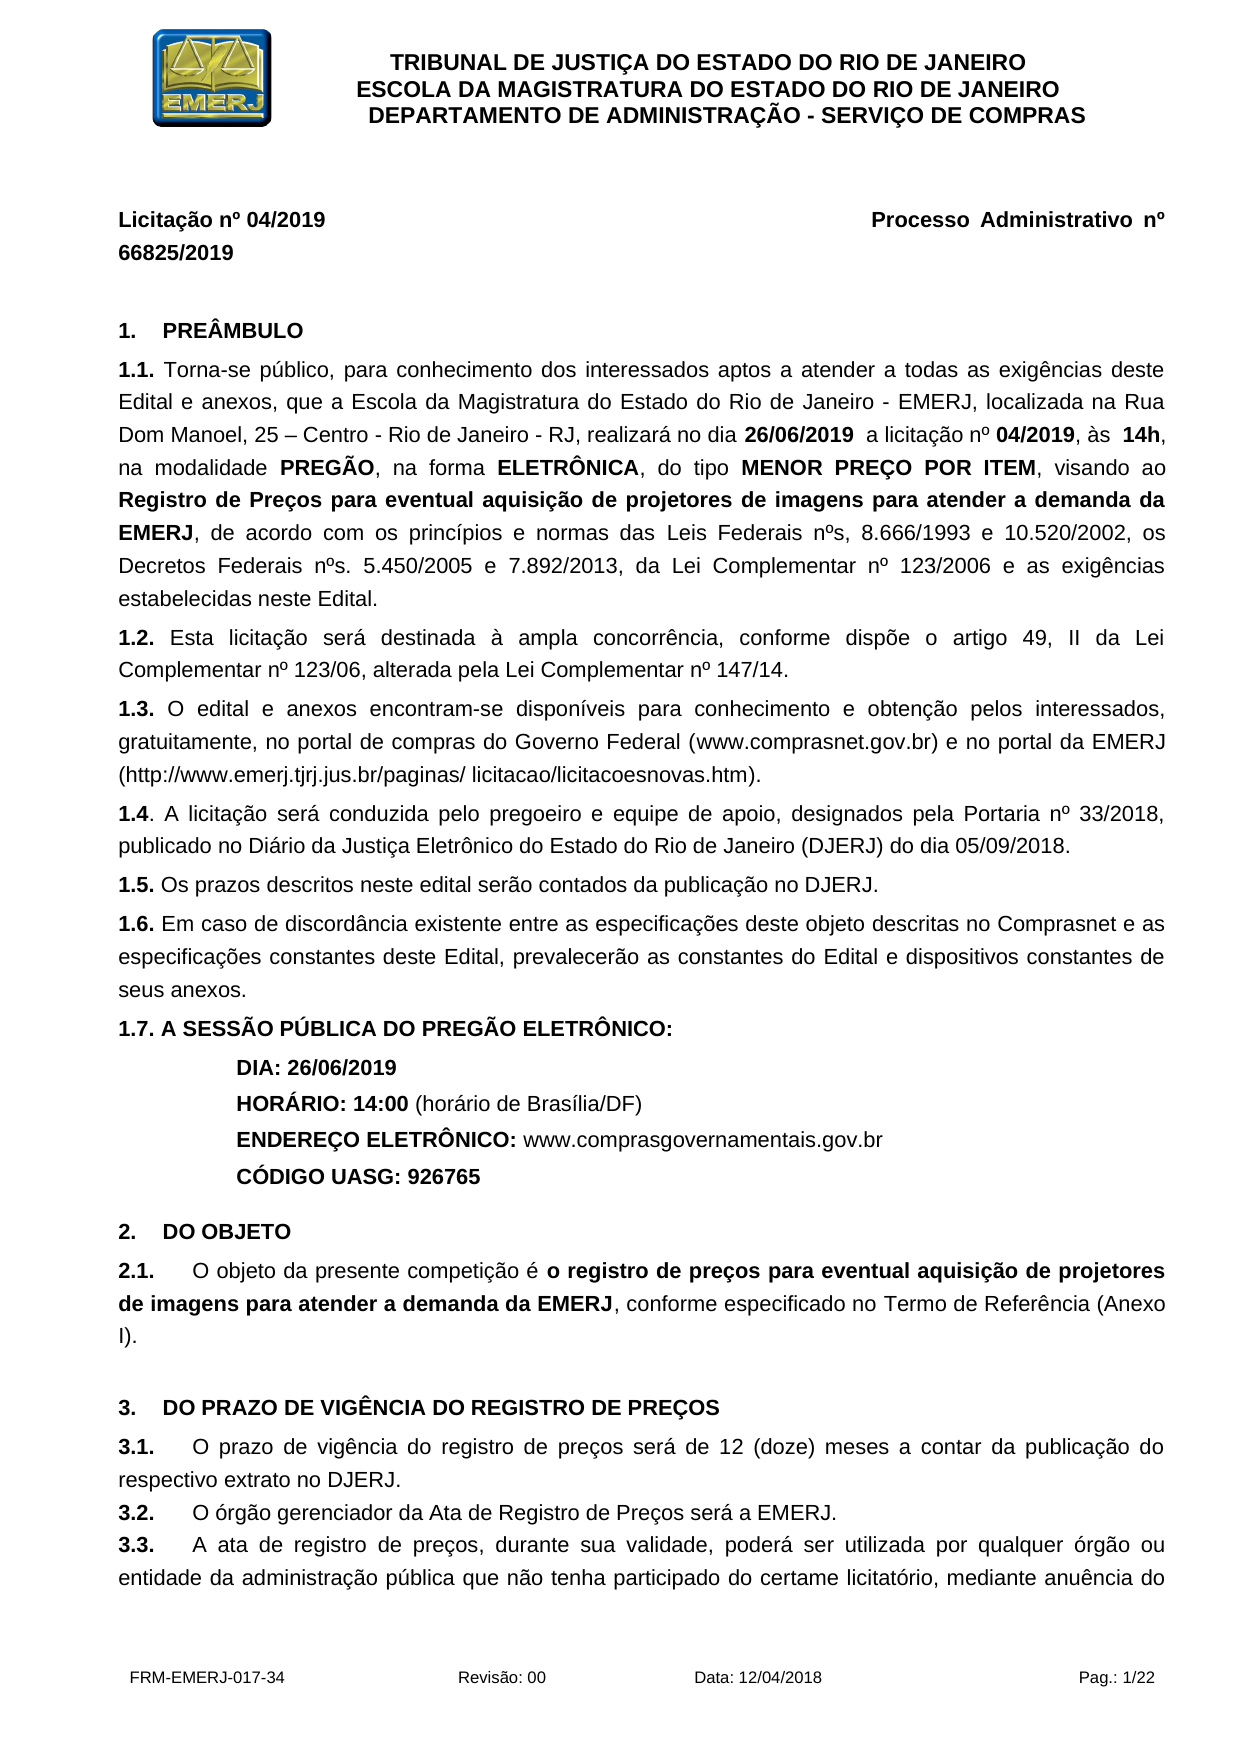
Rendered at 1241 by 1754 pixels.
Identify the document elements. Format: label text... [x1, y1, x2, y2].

text 1.5. Os prazos descritos neste edital serão contados da publicação no DJERJ. [118, 872, 1166, 897]
text HORÁRIO: 14:00 (horário de Brasília/DF) [236, 1091, 1166, 1116]
list O órgão gerenciador da Ata de Registro de Preços será a EMERJ. [118, 1499, 1166, 1525]
list PREÂMBULO [118, 318, 1166, 343]
text 1.2. Esta licitação será destinada à ampla concorrência, conforme dispõe o artigo 49, II da Lei Complementar nº 123/06, alterada pela Lei Complementar nº 147/14. [118, 624, 1166, 682]
text Licitação nº 04/2019 Processo Administrativo nº 66825/2019 [118, 207, 1166, 265]
text CÓDIGO UASG: 926765 [236, 1164, 1166, 1189]
list O objeto da presente competição é o registro de preços para eventual aquisição de projetores de imagens para atender a demanda da EMERJ, conforme especificado no Termo de Referência (Anexo I). [118, 1258, 1166, 1349]
text 1.1. Torna-se público, para conhecimento dos interessados aptos a atender a todas as exigências deste Edital e anexos, que a Escola da Magistratura do Estado do Rio de Janeiro - EMERJ, localizada na Rua Dom Manoel, 25 – Centro - Rio de Janeiro - RJ, realizará no dia 26/06/2019 a licitação nº 04/2019, às 14h, na modalidade PREGÃO, na forma ELETRÔNICA, do tipo MENOR PREÇO POR ITEM, visando ao Registro de Preços para eventual aquisição de projetores de imagens para atender a demanda da EMERJ, de acordo com os princípios e normas das Leis Federais nºs, 8.666/1993 e 10.520/2002, os Decretos Federais nºs. 5.450/2005 e 7.892/2013, da Lei Complementar nº 123/2006 e as exigências estabelecidas neste Edital. [118, 357, 1166, 611]
list O prazo de vigência do registro de preços será de 12 (doze) meses a contar da publicação do respectivo extrato no DJERJ. [118, 1434, 1166, 1492]
text ENDEREÇO ELETRÔNICO: www.comprasgovernamentais.gov.br [236, 1127, 1166, 1153]
text 1.3. O edital e anexos encontram-se disponíveis para conhecimento e obtenção pelos interessados, gratuitamente, no portal de compras do Governo Federal (www.comprasnet.gov.br) e no portal da EMERJ (http://www.emerj.tjrj.jus.br/paginas/ licitacao/licitacoesnovas.htm). [118, 696, 1166, 787]
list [118, 1532, 1166, 1590]
list DO PRAZO DE VIGÊNCIA DO REGISTRO DE PREÇOS [118, 1395, 1166, 1420]
text DIA: 26/06/2019 [236, 1054, 1166, 1080]
list DO OBJETO [118, 1219, 1166, 1244]
text 1.4. A licitação será conduzida pelo pregoeiro e equipe de apoio, designados pela Portaria nº 33/2018, publicado no Diário da Justiça Eletrônico do Estado do Rio de Janeiro (DJERJ) do dia 05/09/2018. [118, 801, 1166, 858]
text 1.7. A SESSÃO PÚBLICA DO PREGÃO ELETRÔNICO: [118, 1016, 1166, 1041]
text 1.6. Em caso de discordância existente entre as especificações deste objeto descritas no Comprasnet e as especificações constantes deste Edital, prevalecerão as constantes do Edital e dispositivos constantes de seus anexos. [118, 911, 1166, 1002]
